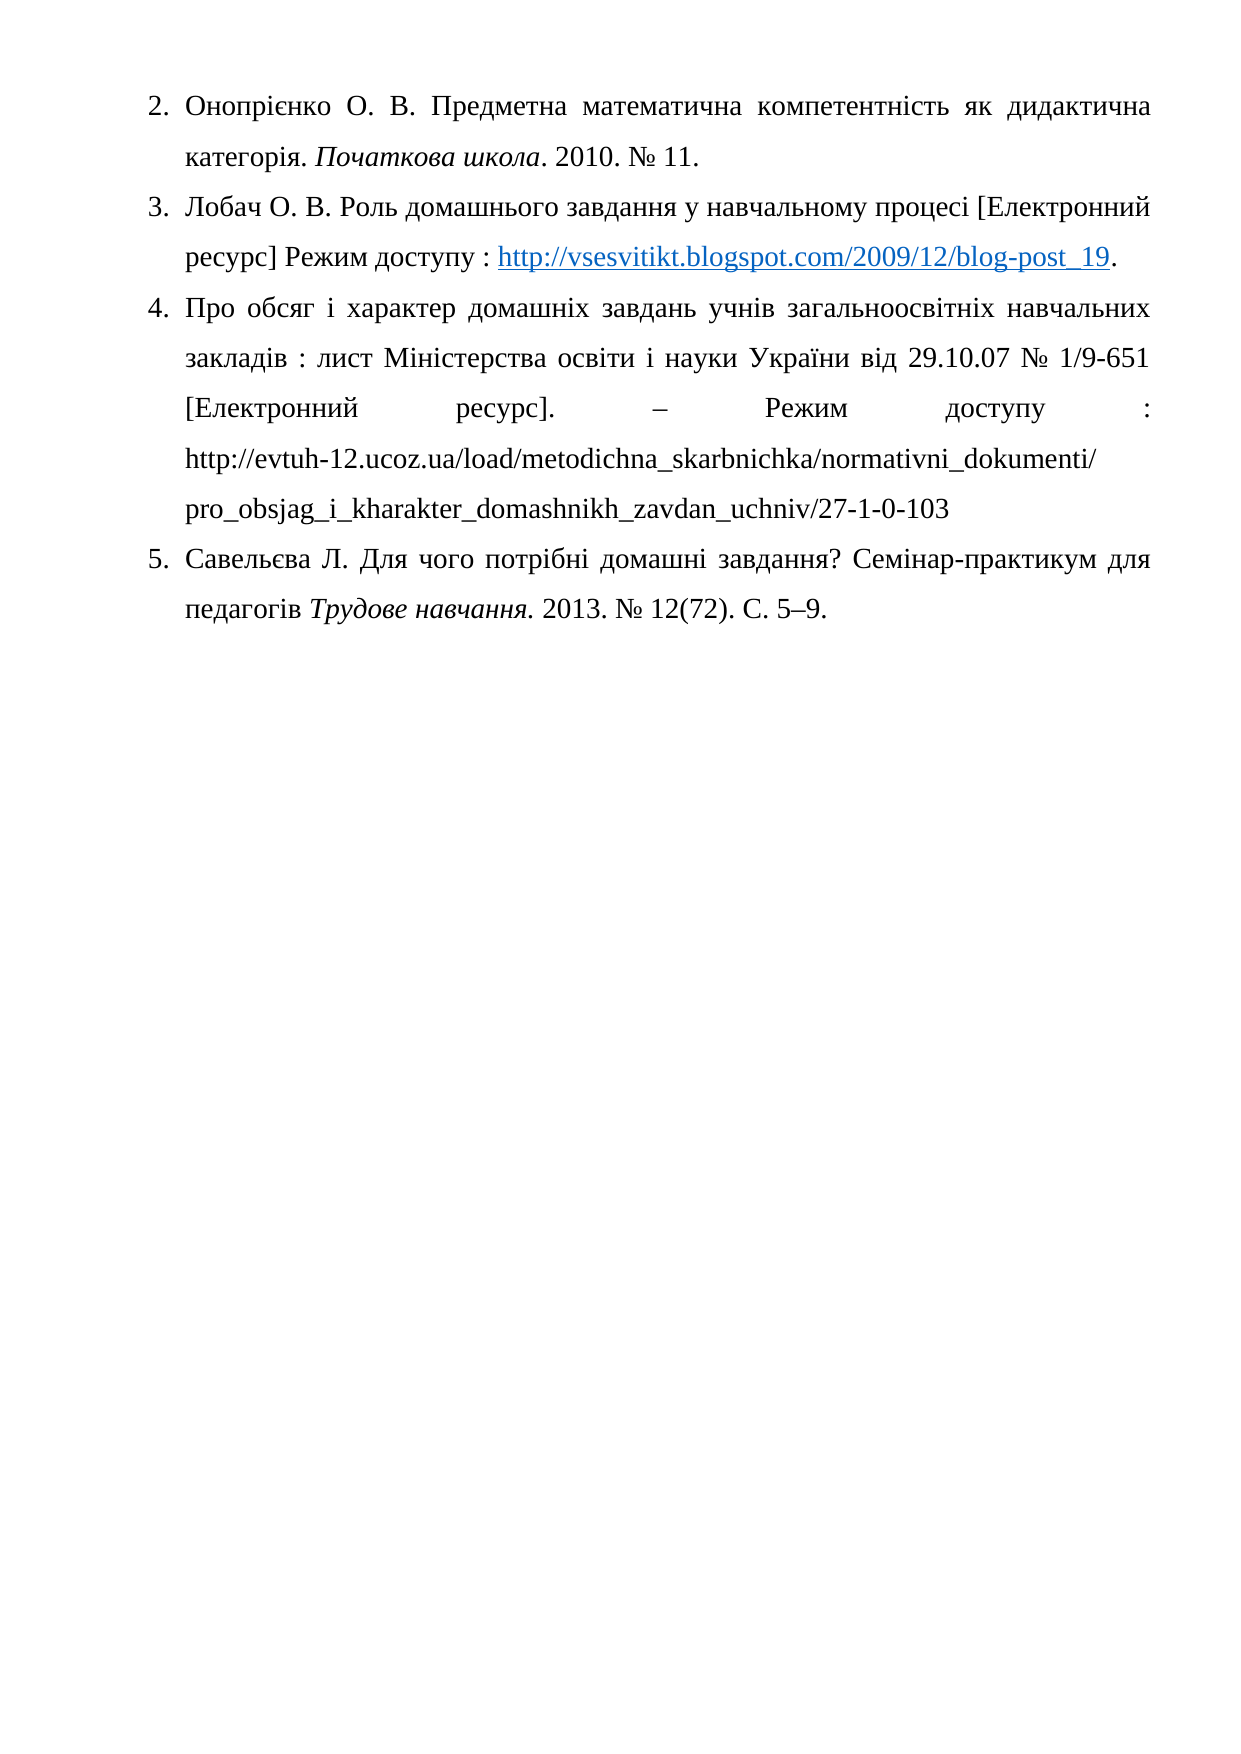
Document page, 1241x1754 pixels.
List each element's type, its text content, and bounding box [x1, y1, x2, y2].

list Савельєва Л. Для чого потрібні домашні завдання? Семінар-практикум для педагогів Трудове навчання. 2013. № 12(72). С. 5–9. [148, 541, 1152, 625]
list Лобач О. В. Роль домашнього завдання у навчальному процесі [Електронний ресурс] Режим доступу : http://vsesvitikt.blogspot.com/2009/12/blog-post_19. [148, 189, 1152, 273]
list Про обсяг і характер домашніх завдань учнів загальноосвітніх навчальних закладів : лист Міністерства освіти і науки України від 29.10.07 № 1/9-651 [Електронний ресурс]. – Режим доступу : http://evtuh-12.ucoz.ua/load/metodichna_skarbnichka/normativni_dokumenti/ pro_obsjag_i_kharakter_domashnikh_zavdan_uchniv/27-1-0-103 [148, 290, 1152, 524]
list Онопрієнко О. В. Предметна математична компетентність як дидактична категорія. Початкова школа. 2010. № 11. [148, 88, 1152, 172]
